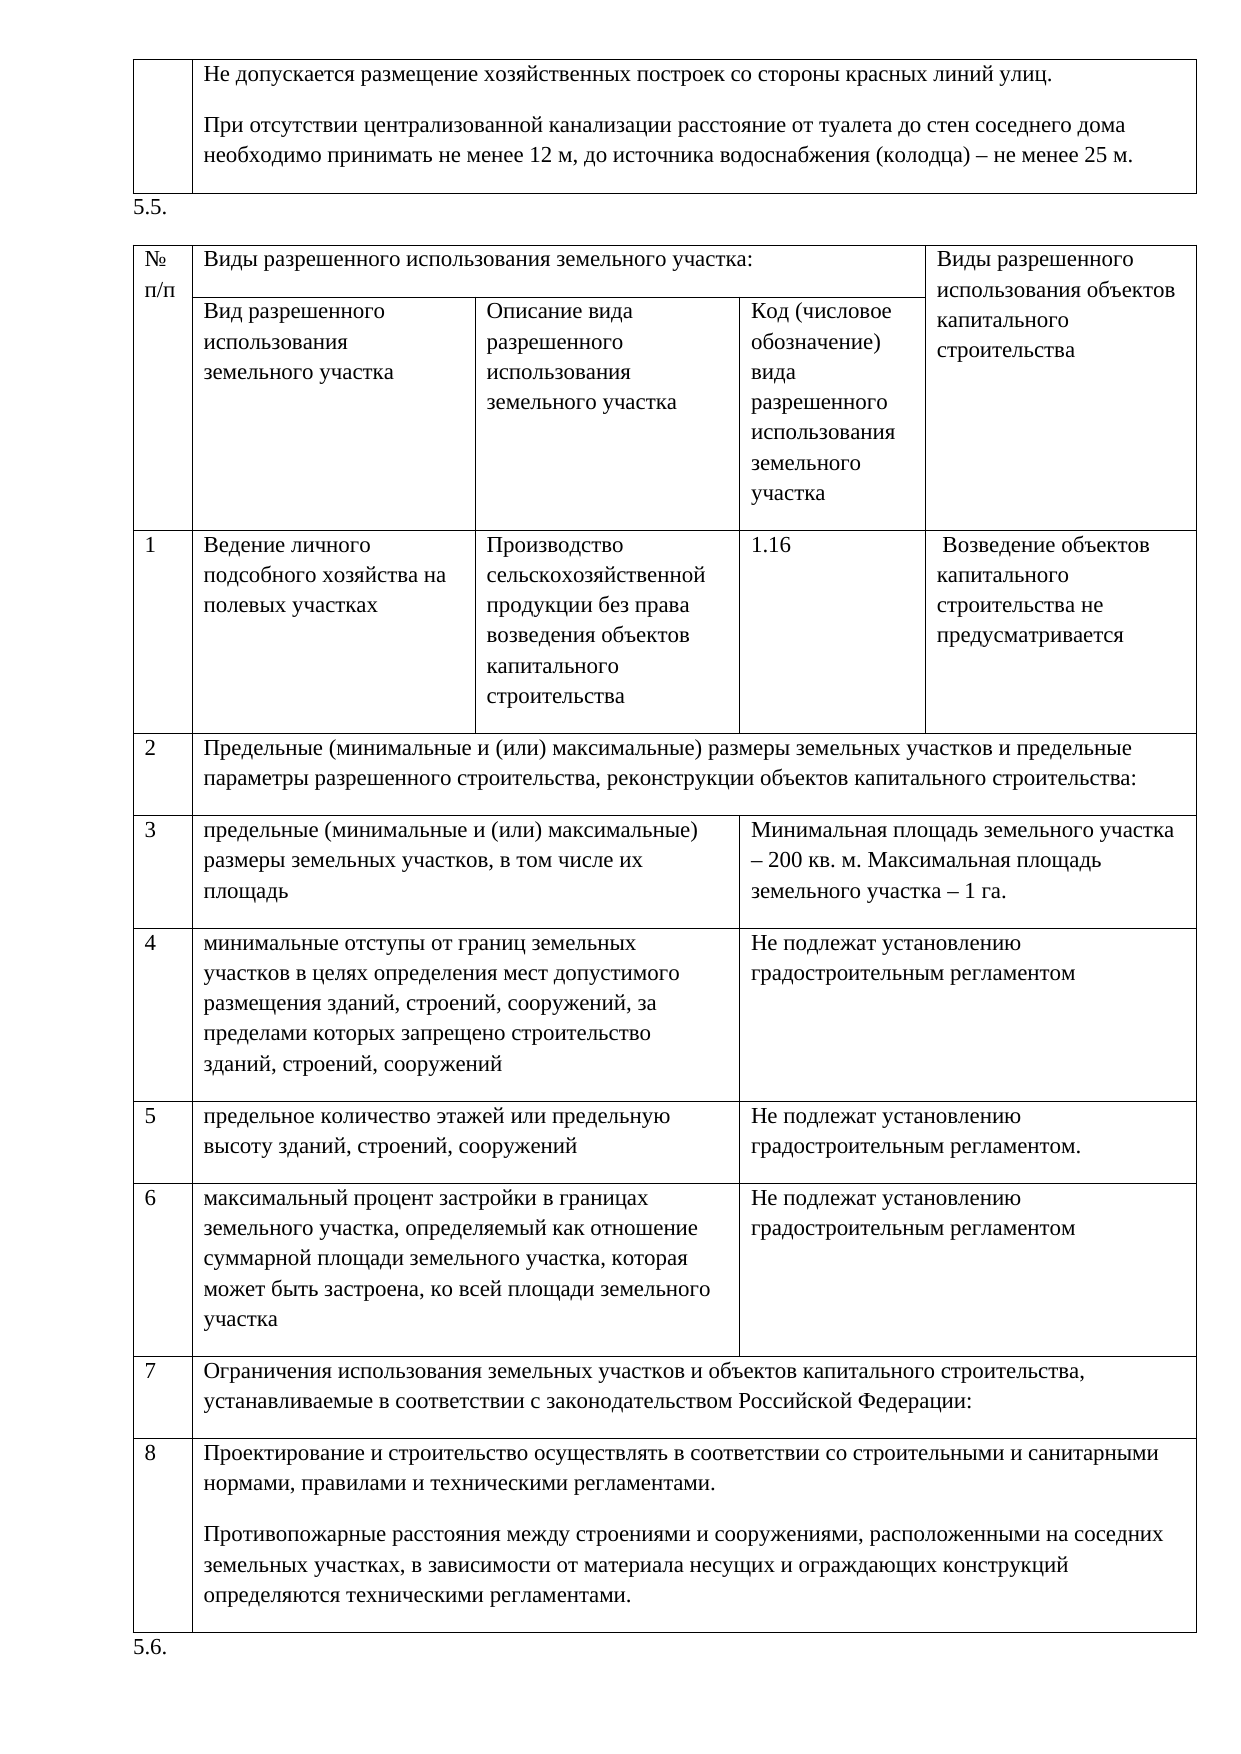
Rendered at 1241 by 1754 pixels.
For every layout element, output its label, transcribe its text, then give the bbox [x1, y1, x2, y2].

table_cell Ведение личного подсобного хозяйства на полевых участках [193, 531, 475, 733]
table_cell 3 [134, 816, 192, 928]
table_cell 4 [134, 929, 192, 1101]
table_cell Не подлежат установлению градостроительным регламентом [740, 929, 1196, 1101]
table_cell Минимальная площадь земельного участка – 200 кв. м. Максимальная площадь земельного участка – 1 га. [740, 816, 1196, 928]
table_cell 6 [134, 1184, 192, 1356]
table_header Виды разрешенного использования объектов капитального строительства [926, 246, 1196, 530]
table_cell 1 [134, 531, 192, 733]
table_cell 1.16 [740, 531, 925, 733]
table_cell предельное количество этажей или предельную высоту зданий, строений, сооружений [193, 1102, 739, 1183]
table_cell Вид разрешенного использования земельного участка [193, 298, 475, 530]
table_cell Не подлежат установлению градостроительным регламентом. [740, 1102, 1196, 1183]
table_cell Проектирование и строительство осуществлять в соответствии со строительными и санитарными нормами, правилами и техническими регламентами. Противопожарные расстояния между строениями и сооружениями, расположенными на соседних земельных участках, в зависимости от материала несущих и ограждающих конструкций определяются техническими регламентами. [193, 1439, 1196, 1632]
table_cell 5 [134, 1102, 192, 1183]
table_cell минимальные отступы от границ земельных участков в целях определения мест допустимого размещения зданий, строений, сооружений, за пределами которых запрещено строительство зданий, строений, сооружений [193, 929, 739, 1101]
table_cell максимальный процент застройки в границах земельного участка, определяемый как отношение суммарной площади земельного участка, которая может быть застроена, ко всей площади земельного участка [193, 1184, 739, 1356]
table_header № п/п [134, 246, 192, 530]
table_cell Не подлежат установлению градостроительным регламентом [740, 1184, 1196, 1356]
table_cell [193, 60, 1196, 192]
table_cell 2 [134, 734, 192, 815]
table_cell 7 [134, 1357, 192, 1438]
text 5.5. [133, 194, 1152, 220]
table_cell Код (числовое обозначение) вида разрешенного использования земельного участка [740, 298, 925, 530]
table_cell Описание вида разрешенного использования земельного участка [476, 298, 739, 530]
text 5.6. [133, 1633, 1152, 1659]
table_cell Возведение объектов капитального строительства не предусматривается [926, 531, 1196, 733]
table_cell Ограничения использования земельных участков и объектов капитального строительства, устанавливаемые в соответствии с законодательством Российской Федерации: [193, 1357, 1196, 1438]
table_cell 9 [134, 60, 192, 192]
table_cell Производство сельскохозяйственной продукции без права возведения объектов капитального строительства [476, 531, 739, 733]
table_header Виды разрешенного использования земельного участка: [193, 246, 925, 297]
table_cell 8 [134, 1439, 192, 1632]
table_cell предельные (минимальные и (или) максимальные) размеры земельных участков, в том числе их площадь [193, 816, 739, 928]
table_cell Предельные (минимальные и (или) максимальные) размеры земельных участков и предельные параметры разрешенного строительства, реконструкции объектов капитального строительства: [193, 734, 1196, 815]
